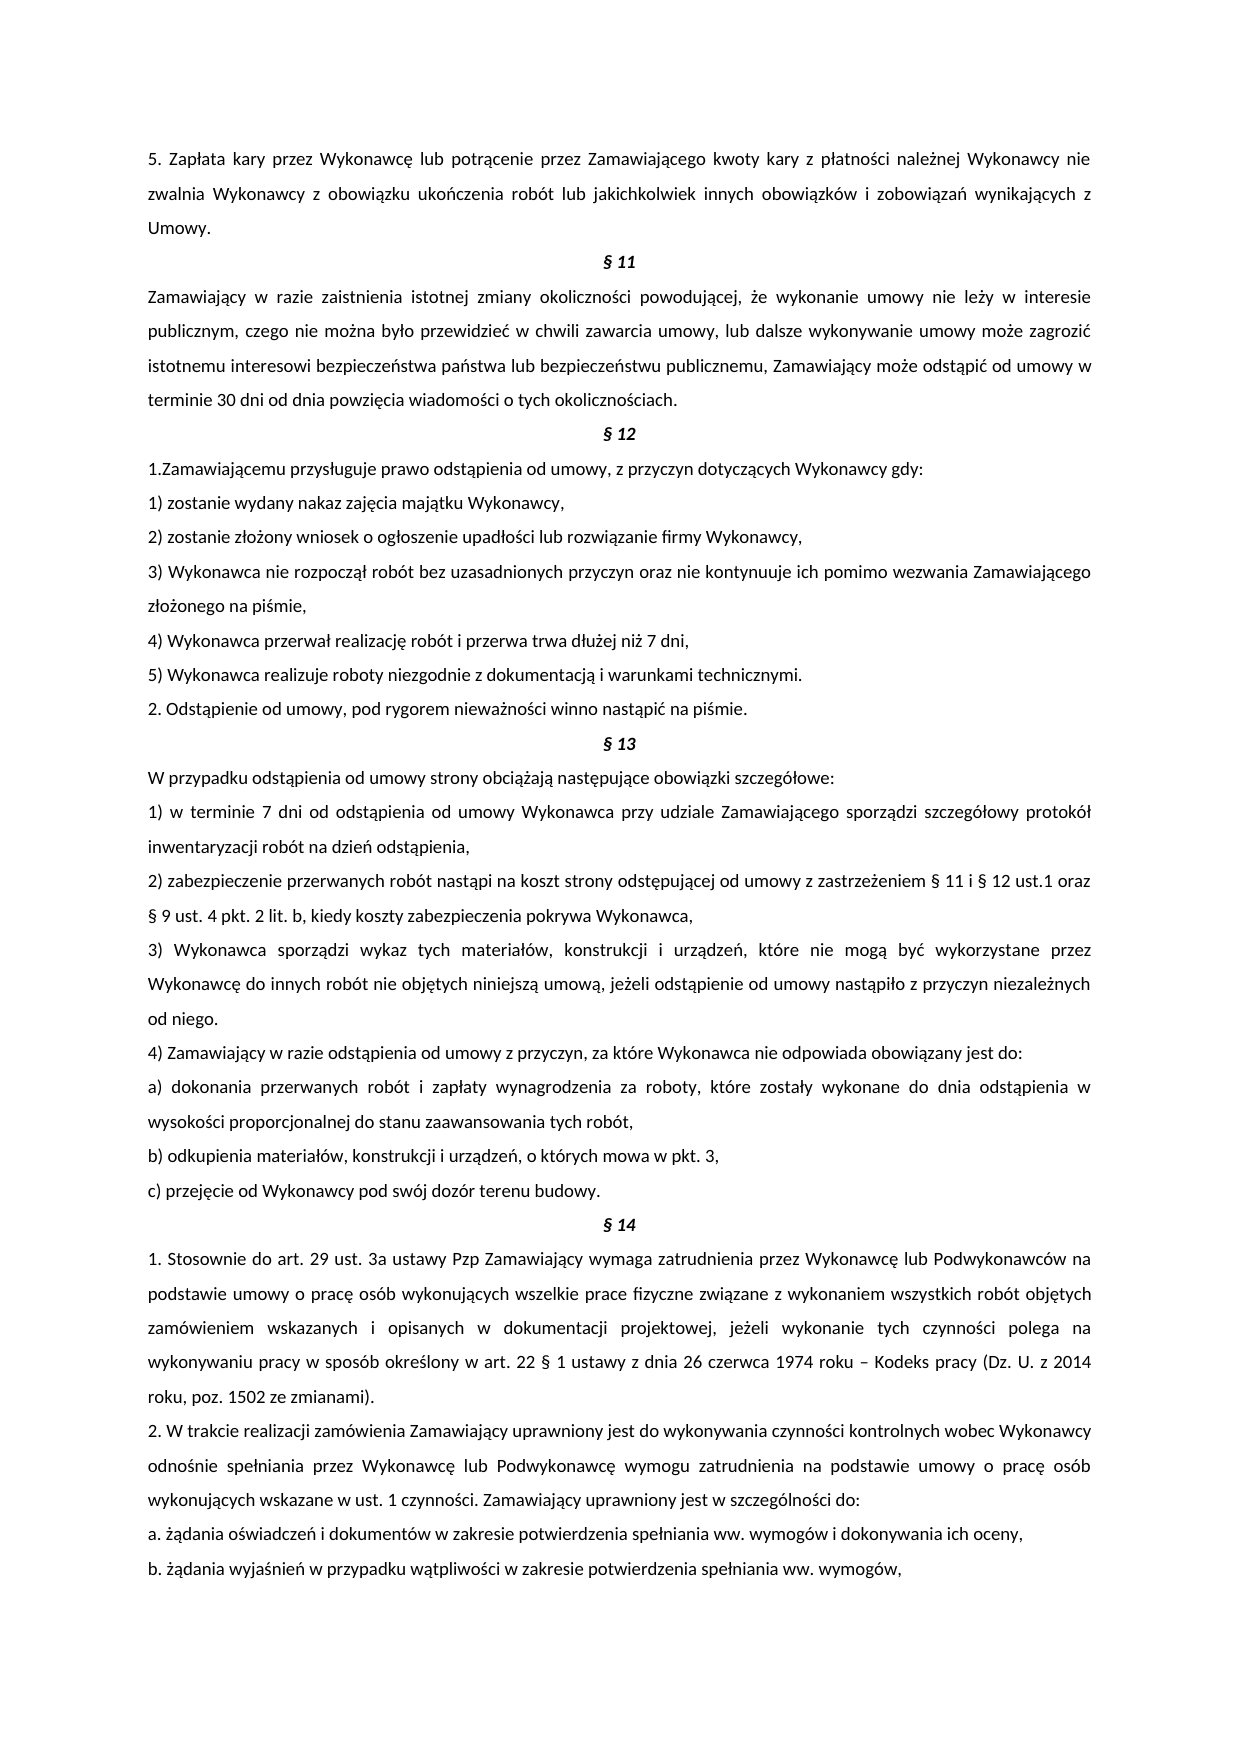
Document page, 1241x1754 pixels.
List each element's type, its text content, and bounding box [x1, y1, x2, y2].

text W przypadku odstąpienia od umowy strony obciążają następujące obowiązki szczegółowe: [148, 766, 1093, 789]
text 5) Wykonawca realizuje roboty niezgodnie z dokumentacją i warunkami technicznymi. [148, 663, 1093, 686]
text § 12 [148, 423, 1093, 446]
text 3) Wykonawca sporządzi wykaz tych materiałów, konstrukcji i urządzeń, które nie mogą być wykorzystane przez Wykonawcę do innych robót nie objętych niniejszą umową, jeżeli odstąpienie od umowy nastąpiło z przyczyn niezależnych od niego. [148, 938, 1093, 1030]
text 4) Zamawiający w razie odstąpienia od umowy z przyczyn, za które Wykonawca nie odpowiada obowiązany jest do: [148, 1041, 1093, 1064]
text 5. Zapłata kary przez Wykonawcę lub potrącenie przez Zamawiającego kwoty kary z płatności należnej Wykonawcy nie zwalnia Wykonawcy z obowiązku ukończenia robót lub jakichkolwiek innych obowiązków i zobowiązań wynikających z Umowy. [148, 148, 1093, 239]
text 1.Zamawiającemu przysługuje prawo odstąpienia od umowy, z przyczyn dotyczących Wykonawcy gdy: [148, 457, 1093, 480]
text 1) zostanie wydany nakaz zajęcia majątku Wykonawcy, [148, 491, 1093, 514]
text 2. Odstąpienie od umowy, pod rygorem nieważności winno nastąpić na piśmie. [148, 698, 1093, 721]
text 4) Wykonawca przerwał realizację robót i przerwa trwa dłużej niż 7 dni, [148, 629, 1093, 652]
text 1. Stosownie do art. 29 ust. 3a ustawy Pzp Zamawiający wymaga zatrudnienia przez Wykonawcę lub Podwykonawców na podstawie umowy o pracę osób wykonujących wszelkie prace fizyczne związane z wykonaniem wszystkich robót objętych zamówieniem wskazanych i opisanych w dokumentacji projektowej, jeżeli wykonanie tych czynności polega na wykonywaniu pracy w sposób określony w art. 22 § 1 ustawy z dnia 26 czerwca 1974 roku – Kodeks pracy (Dz. U. z 2014 roku, poz. 1502 ze zmianami). [148, 1248, 1093, 1408]
text § 11 [148, 251, 1093, 274]
text § 14 [148, 1213, 1093, 1236]
text a. żądania oświadczeń i dokumentów w zakresie potwierdzenia spełniania ww. wymogów i dokonywania ich oceny, [148, 1523, 1093, 1546]
text a) dokonania przerwanych robót i zapłaty wynagrodzenia za roboty, które zostały wykonane do dnia odstąpienia w wysokości proporcjonalnej do stanu zaawansowania tych robót, [148, 1076, 1093, 1133]
text Zamawiający w razie zaistnienia istotnej zmiany okoliczności powodującej, że wykonanie umowy nie leży w interesie publicznym, czego nie można było przewidzieć w chwili zawarcia umowy, lub dalsze wykonywanie umowy może zagrozić istotnemu interesowi bezpieczeństwa państwa lub bezpieczeństwu publicznemu, Zamawiający może odstąpić od umowy w terminie 30 dni od dnia powzięcia wiadomości o tych okolicznościach. [148, 285, 1093, 411]
text 1) w terminie 7 dni od odstąpienia od umowy Wykonawca przy udziale Zamawiającego sporządzi szczegółowy protokół inwentaryzacji robót na dzień odstąpienia, [148, 801, 1093, 858]
text 3) Wykonawca nie rozpoczął robót bez uzasadnionych przyczyn oraz nie kontynuuje ich pomimo wezwania Zamawiającego złożonego na piśmie, [148, 560, 1093, 617]
text c) przejęcie od Wykonawcy pod swój dozór terenu budowy. [148, 1179, 1093, 1202]
text b. żądania wyjaśnień w przypadku wątpliwości w zakresie potwierdzenia spełniania ww. wymogów, [148, 1557, 1093, 1580]
text 2. W trakcie realizacji zamówienia Zamawiający uprawniony jest do wykonywania czynności kontrolnych wobec Wykonawcy odnośnie spełniania przez Wykonawcę lub Podwykonawcę wymogu zatrudnienia na podstawie umowy o pracę osób wykonujących wskazane w ust. 1 czynności. Zamawiający uprawniony jest w szczególności do: [148, 1419, 1093, 1511]
text 2) zostanie złożony wniosek o ogłoszenie upadłości lub rozwiązanie firmy Wykonawcy, [148, 526, 1093, 549]
text b) odkupienia materiałów, konstrukcji i urządzeń, o których mowa w pkt. 3, [148, 1144, 1093, 1167]
text 2) zabezpieczenie przerwanych robót nastąpi na koszt strony odstępującej od umowy z zastrzeżeniem § 11 i § 12 ust.1 oraz § 9 ust. 4 pkt. 2 lit. b, kiedy koszty zabezpieczenia pokrywa Wykonawca, [148, 869, 1093, 927]
text § 13 [148, 732, 1093, 755]
